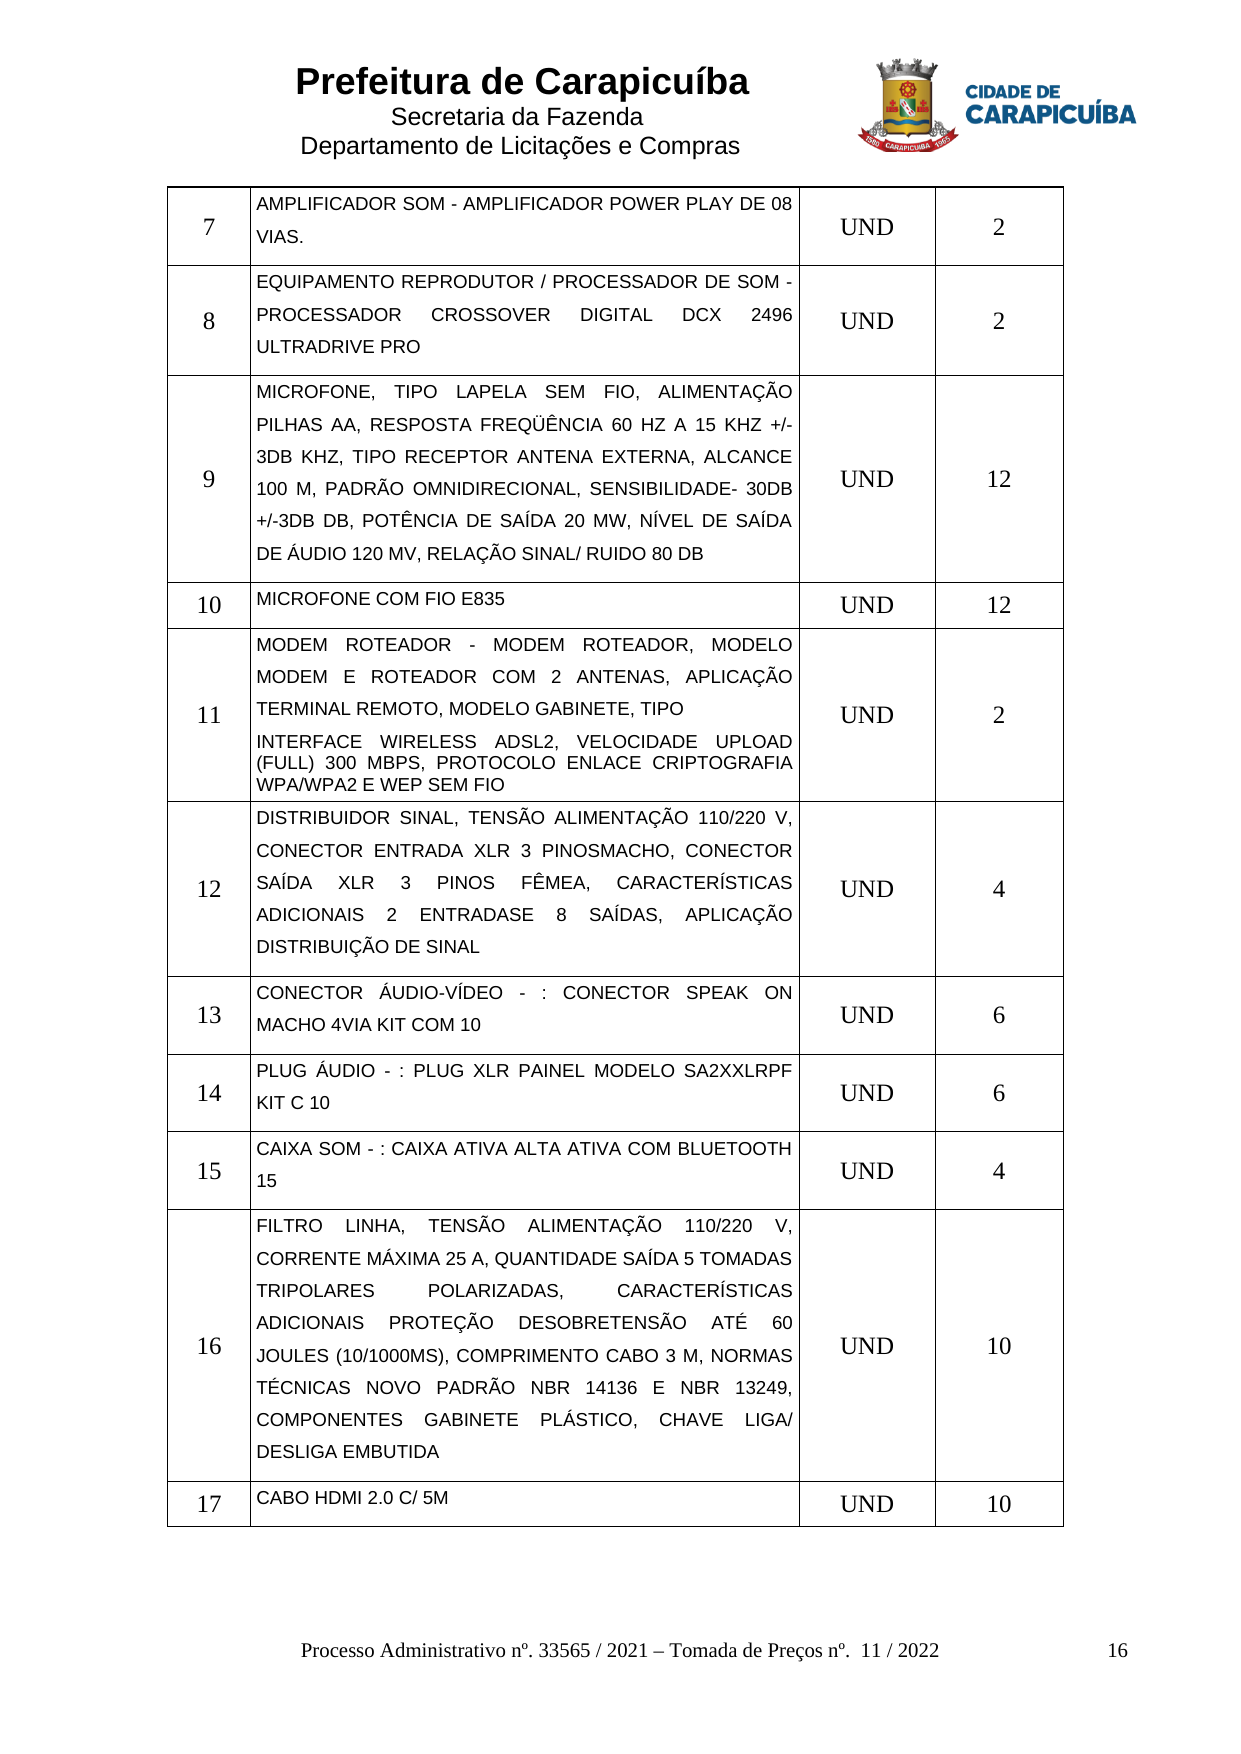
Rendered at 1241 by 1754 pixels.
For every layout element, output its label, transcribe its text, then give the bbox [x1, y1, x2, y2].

table_cell 4 [936, 1132, 1063, 1209]
table_cell 2 [936, 188, 1063, 265]
table_cell MODEM ROTEADOR - MODEM ROTEADOR, MODELO MODEM E ROTEADOR COM 2 ANTENAS, APLICAÇÃO TERMINAL REMOTO, MODELO GABINETE, TIPO INTERFACE WIRELESS ADSL2, VELOCIDADE UPLOAD (FULL) 300 MBPS, PROTOCOLO ENLACE CRIPTOGRAFIA WPA/WPA2 E WEP SEM FIO [251, 629, 799, 801]
table_cell 2 [936, 629, 1063, 801]
picture [857, 57, 1139, 152]
table_cell 4 [936, 802, 1063, 976]
table_cell 14 [168, 1055, 250, 1131]
table_cell 12 [936, 376, 1063, 582]
table_cell FILTRO LINHA, TENSÃO ALIMENTAÇÃO 110/220 V, CORRENTE MÁXIMA 25 A, QUANTIDADE SAÍDA 5 TOMADAS TRIPOLARES POLARIZADAS, CARACTERÍSTICAS ADICIONAIS PROTEÇÃO DESOBRETENSÃO ATÉ 60 JOULES (10/1000ΜS), COMPRIMENTO CABO 3 M, NORMAS TÉCNICAS NOVO PADRÃO NBR 14136 E NBR 13249, COMPONENTES GABINETE PLÁSTICO, CHAVE LIGA/ DESLIGA EMBUTIDA [251, 1210, 799, 1481]
table_cell 6 [936, 977, 1063, 1053]
table_cell 10 [168, 583, 250, 627]
table_cell PLUG ÁUDIO - : PLUG XLR PAINEL MODELO SA2XXLRPF KIT C 10 [251, 1055, 799, 1131]
table_cell UND [800, 188, 935, 265]
table_cell 9 [168, 376, 250, 582]
table_cell 10 [936, 1210, 1063, 1481]
table_cell UND [800, 629, 935, 801]
table_cell 13 [168, 977, 250, 1053]
table_cell 12 [168, 802, 250, 976]
table_cell 8 [168, 266, 250, 375]
table_cell 12 [936, 583, 1063, 627]
table_cell DISTRIBUIDOR SINAL, TENSÃO ALIMENTAÇÃO 110/220 V, CONECTOR ENTRADA XLR 3 PINOSMACHO, CONECTOR SAÍDA XLR 3 PINOS FÊMEA, CARACTERÍSTICAS ADICIONAIS 2 ENTRADASE 8 SAÍDAS, APLICAÇÃO DISTRIBUIÇÃO DE SINAL [251, 802, 799, 976]
table_cell UND [800, 266, 935, 375]
table_cell 11 [168, 629, 250, 801]
table_cell MICROFONE COM FIO E835 [251, 583, 799, 627]
table_cell UND [800, 376, 935, 582]
table_cell CONECTOR ÁUDIO-VÍDEO - : CONECTOR SPEAK ON MACHO 4VIA KIT COM 10 [251, 977, 799, 1053]
table_cell CABO HDMI 2.0 C/ 5M [251, 1482, 799, 1526]
table_cell 2 [936, 266, 1063, 375]
table_cell 10 [936, 1482, 1063, 1526]
table_cell 17 [168, 1482, 250, 1526]
table_cell UND [800, 802, 935, 976]
table_cell UND [800, 1132, 935, 1209]
table_cell EQUIPAMENTO REPRODUTOR / PROCESSADOR DE SOM - PROCESSADOR CROSSOVER DIGITAL DCX 2496 ULTRADRIVE PRO [251, 266, 799, 375]
table_cell UND [800, 977, 935, 1053]
table_cell CAIXA SOM - : CAIXA ATIVA ALTA ATIVA COM BLUETOOTH 15 [251, 1132, 799, 1209]
table_cell 15 [168, 1132, 250, 1209]
table_cell 7 [168, 188, 250, 265]
table_cell 6 [936, 1055, 1063, 1131]
table_cell AMPLIFICADOR SOM - AMPLIFICADOR POWER PLAY DE 08 VIAS. [251, 188, 799, 265]
table_cell 16 [168, 1210, 250, 1481]
table_cell UND [800, 1482, 935, 1526]
table_cell UND [800, 1055, 935, 1131]
table_cell UND [800, 583, 935, 627]
table_cell UND [800, 1210, 935, 1481]
table_cell MICROFONE, TIPO LAPELA SEM FIO, ALIMENTAÇÃO PILHAS AA, RESPOSTA FREQÜÊNCIA 60 HZ A 15 KHZ +/- 3DB KHZ, TIPO RECEPTOR ANTENA EXTERNA, ALCANCE 100 M, PADRÃO OMNIDIRECIONAL, SENSIBILIDADE- 30DB +/-3DB DB, POTÊNCIA DE SAÍDA 20 MW, NÍVEL DE SAÍDA DE ÁUDIO 120 MV, RELAÇÃO SINAL/ RUIDO 80 DB [251, 376, 799, 582]
